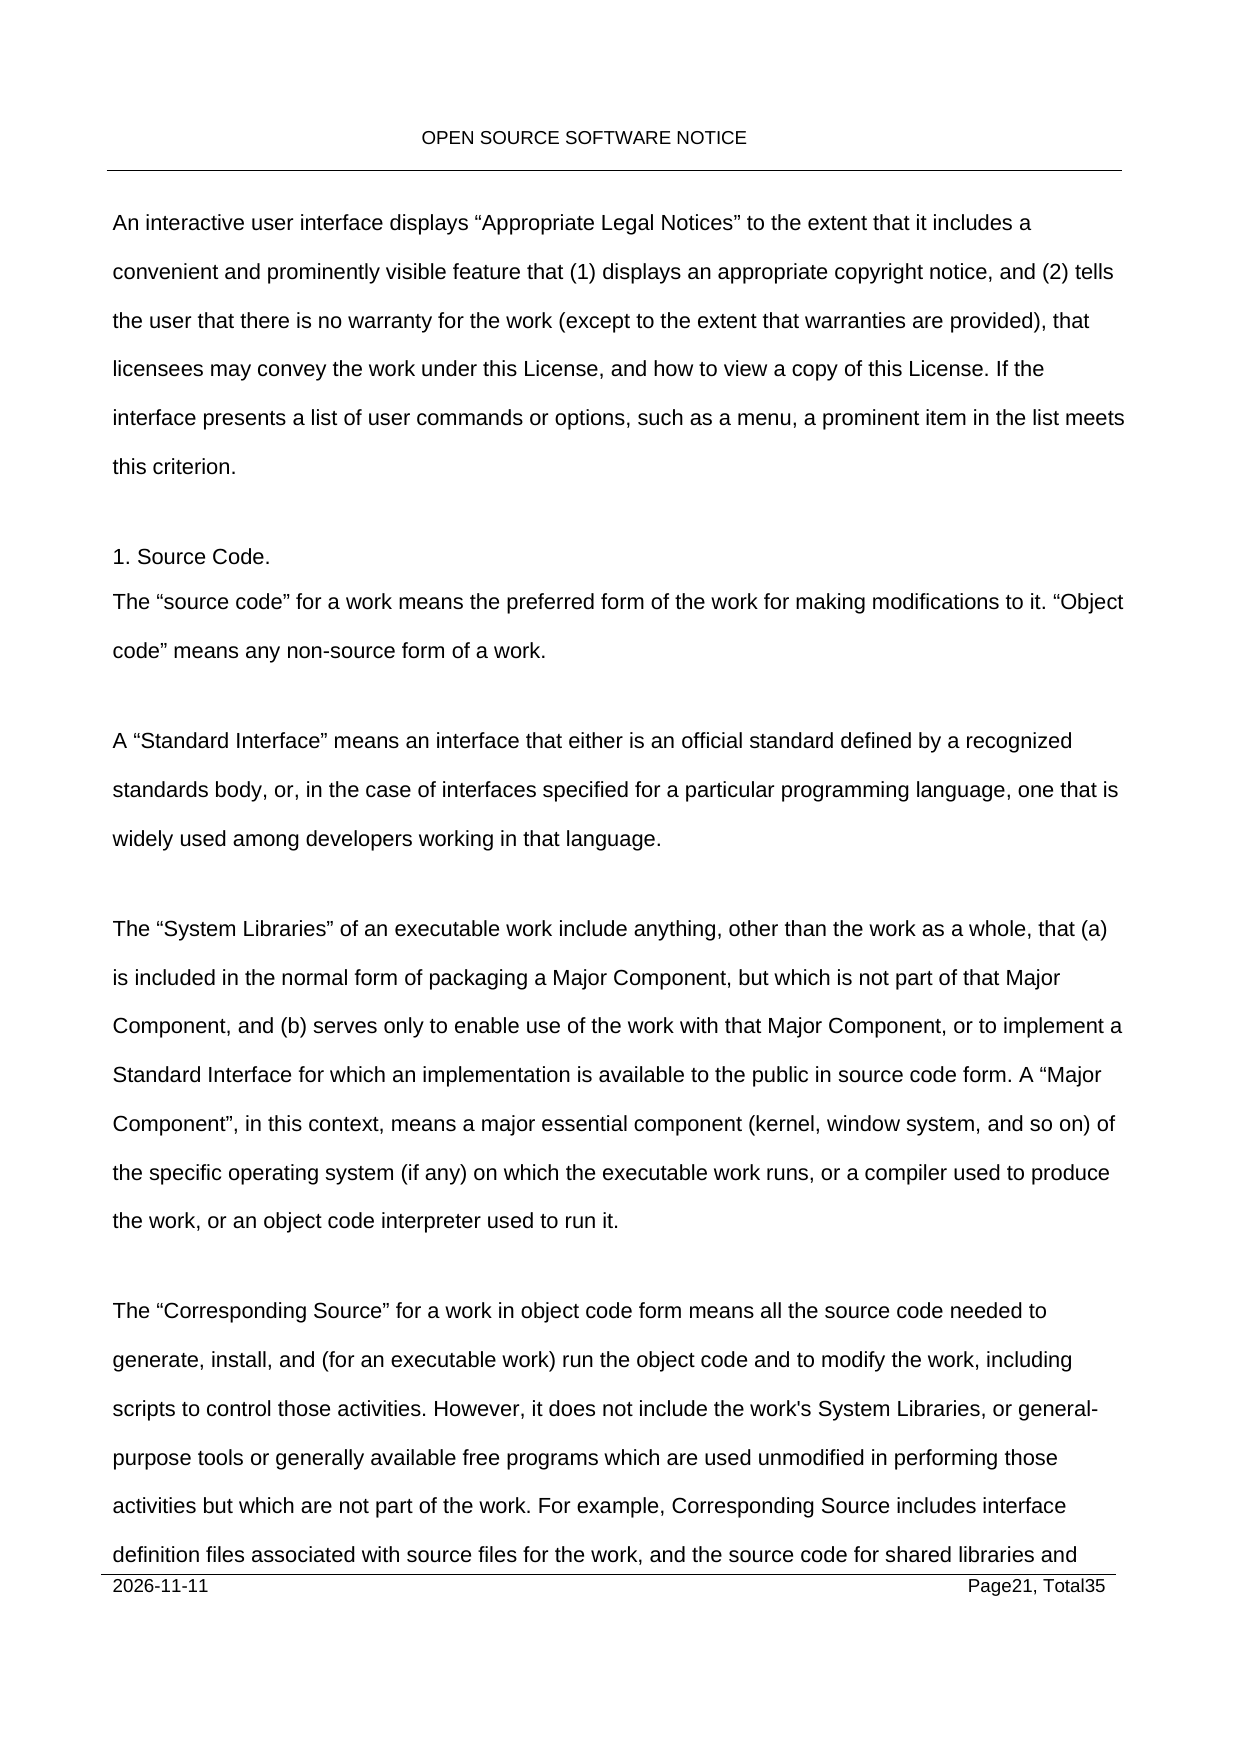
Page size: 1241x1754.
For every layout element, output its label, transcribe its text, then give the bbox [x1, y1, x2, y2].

text The “System Libraries” of an executable work include anything, other than the work as a whole, that (a) is included in the normal form of packaging a Major Component, but which is not part of that Major Component, and (b) serves only to enable use of the work with that Major Component, or to implement a Standard Interface for which an implementation is available to the public in source code form. A “Major Component”, in this context, means a major essential component (kernel, window system, and so on) of the specific operating system (if any) on which the executable work runs, or a compiler used to produce the work, or an object code interpreter used to run it. [112, 912, 1128, 1237]
text A “Standard Interface” means an interface that either is an official standard defined by a recognized standards body, or, in the case of interfaces specified for a particular programming language, one that is widely used among developers working in that language. [112, 724, 1128, 854]
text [112, 1295, 1128, 1571]
text An interactive user interface displays “Appropriate Legal Notices” to the extent that it includes a convenient and prominently visible feature that (1) displays an appropriate copyright notice, and (2) tells the user that there is no warranty for the work (except to the extent that warranties are provided), that licensees may convey the work under this License, and how to view a copy of this License. If the interface presents a list of user commands or options, such as a menu, a prominent item in the list meets this criterion. [112, 206, 1128, 483]
text The “source code” for a work means the preferred form of the work for making modifications to it. “Object code” means any non-source form of a work. [112, 585, 1128, 667]
text 1. Source Code. [112, 540, 1128, 573]
